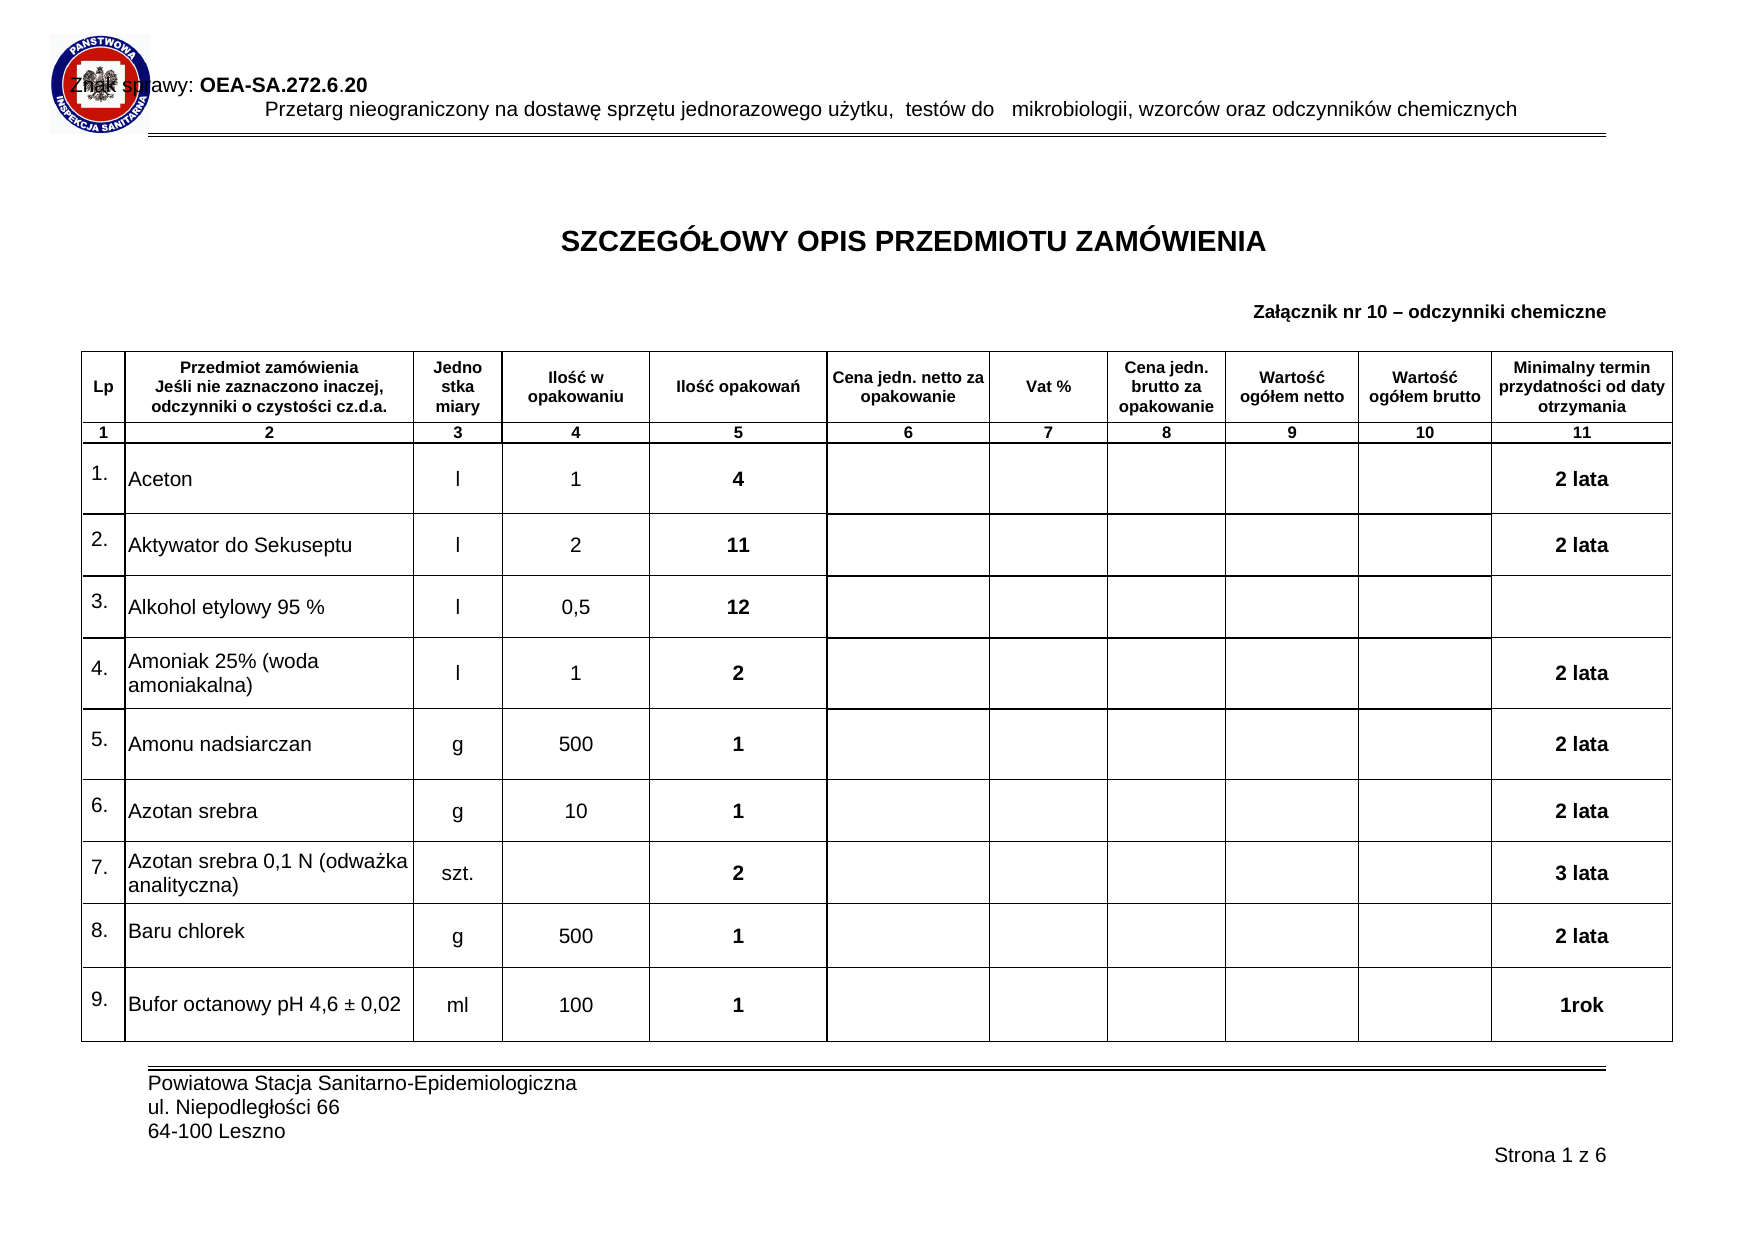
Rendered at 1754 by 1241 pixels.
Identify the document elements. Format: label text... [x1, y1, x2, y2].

table_cell 4 [650, 444, 826, 513]
table_cell [1226, 968, 1358, 1041]
table_header Jedno stka miary [414, 352, 501, 422]
table_header Cena jedn. netto za opakowanie [828, 352, 989, 422]
table_cell [1359, 968, 1491, 1041]
table_cell Azotan srebra 0,1 N (odważka analityczna) [126, 842, 413, 903]
table_cell [82, 968, 124, 1041]
table_cell Aktywator do Sekuseptu [126, 514, 413, 575]
table_cell 2 lata [1492, 513, 1672, 575]
table_cell [1108, 444, 1225, 513]
table_cell [1359, 515, 1491, 575]
table_header Ilość w opakowaniu [503, 352, 649, 422]
table_cell [1492, 575, 1672, 637]
table_cell 6 [828, 423, 989, 442]
table_cell [990, 710, 1107, 779]
table_cell 1 [650, 780, 826, 841]
table_cell [82, 576, 124, 637]
table_cell Azotan srebra [126, 780, 413, 841]
table_cell [828, 444, 989, 513]
table_cell Bufor octanowy pH 4,6 ± 0,02 [126, 968, 413, 1041]
table_cell [503, 842, 649, 903]
table_cell 2 [650, 842, 826, 903]
table_cell [1226, 842, 1358, 903]
table_cell [1226, 577, 1358, 637]
table_cell [1359, 639, 1491, 708]
table_cell [828, 842, 989, 903]
table_cell l [414, 514, 502, 575]
text Załącznik nr 10 – odczynniki chemiczne [148, 300, 1606, 322]
table_cell [990, 577, 1107, 637]
table_cell [1359, 904, 1491, 967]
table_cell 1 [650, 709, 826, 779]
table_cell 2 lata [1492, 903, 1672, 967]
table_cell [990, 968, 1107, 1041]
table_cell l [414, 444, 502, 513]
table_cell [1359, 780, 1491, 841]
table_cell [1108, 968, 1225, 1041]
table_cell ml [414, 968, 502, 1041]
table_cell [828, 710, 989, 779]
table_cell 2 lata [1492, 708, 1672, 779]
table_cell 1 [503, 638, 649, 708]
table_cell [1108, 577, 1225, 637]
table_cell [82, 904, 124, 967]
table_cell [828, 780, 989, 841]
table_cell 5 [650, 423, 826, 442]
table_cell 11 [1492, 423, 1672, 442]
table_cell 12 [650, 576, 826, 637]
table_cell [82, 514, 124, 575]
table_cell 3 [414, 423, 501, 442]
table_cell [990, 780, 1107, 841]
table_cell [1108, 710, 1225, 779]
table_cell Alkohol etylowy 95 % [126, 576, 413, 637]
table_header Cena jedn. brutto za opakowanie [1108, 352, 1225, 422]
table_cell [1108, 515, 1225, 575]
table_header Vat % [990, 352, 1107, 422]
table_cell 7 [990, 423, 1107, 442]
table_cell 2 lata [1492, 442, 1672, 513]
table_cell 11 [650, 514, 826, 575]
table_cell [82, 709, 124, 779]
table_cell 4 [503, 423, 649, 442]
table_header Lp [82, 352, 124, 422]
picture [50, 34, 151, 134]
table_cell [1226, 444, 1358, 513]
table_cell [828, 577, 989, 637]
table_cell g [414, 709, 502, 779]
table_cell l [414, 638, 502, 708]
table_cell 2 [650, 638, 826, 708]
table_cell [1108, 904, 1225, 967]
table_cell [990, 904, 1107, 967]
table_cell 9 [1226, 423, 1358, 442]
table_cell [1226, 710, 1358, 779]
text SZCZEGÓŁOWY OPIS PRZEDMIOTU ZAMÓWIENIA [148, 224, 1606, 257]
table_cell 8 [1108, 423, 1225, 442]
table_cell szt. [414, 842, 502, 903]
table_cell [1108, 780, 1225, 841]
table_cell [828, 968, 989, 1041]
table_header Przedmiot zamówienia Jeśli nie zaznaczono inaczej, odczynniki o czystości cz.d.a. [126, 352, 413, 422]
table_cell [1226, 515, 1358, 575]
table_header Ilość opakowań [650, 352, 826, 422]
table_cell 1 [650, 904, 826, 967]
table_cell [828, 639, 989, 708]
table_cell 2 lata [1492, 637, 1672, 708]
table_header Wartość ogółem netto [1226, 352, 1358, 422]
table_cell 500 [503, 709, 649, 779]
table_cell 100 [503, 968, 649, 1041]
table_cell 2 lata [1492, 779, 1672, 841]
table_cell 10 [1359, 423, 1491, 442]
table_cell [1226, 904, 1358, 967]
table_cell g [414, 904, 502, 967]
table_cell 1 [82, 423, 124, 442]
table_cell [990, 639, 1107, 708]
table_cell 2 [126, 423, 413, 442]
table_cell [82, 443, 124, 513]
table_header Minimalny termin przydatności od daty otrzymania [1492, 352, 1672, 422]
table_cell [1359, 710, 1491, 779]
table_header Wartość ogółem brutto [1359, 352, 1491, 422]
table_cell g [414, 780, 502, 841]
table_cell 1 [503, 444, 649, 513]
table_cell [1359, 842, 1491, 903]
table_cell [1226, 639, 1358, 708]
table_cell [1359, 577, 1491, 637]
table_cell 500 [503, 904, 649, 967]
table_cell [82, 842, 124, 903]
table_cell 3 lata [1492, 841, 1672, 903]
table_cell 1rok [1492, 967, 1672, 1041]
table_cell 10 [503, 780, 649, 841]
table_cell [1108, 639, 1225, 708]
table_cell Baru chlorek [126, 904, 413, 967]
table_cell [1359, 444, 1491, 513]
table_cell [990, 515, 1107, 575]
table_cell [990, 842, 1107, 903]
table_cell Amoniak 25% (woda amoniakalna) [126, 638, 413, 708]
table_cell [1226, 780, 1358, 841]
table_cell Amonu nadsiarczan [126, 709, 413, 779]
table_cell [828, 904, 989, 967]
table_cell Aceton [126, 444, 413, 513]
table_cell [828, 515, 989, 575]
table_cell 0,5 [503, 576, 649, 637]
table_cell [82, 638, 124, 708]
table_cell [82, 780, 124, 841]
table_cell [1108, 842, 1225, 903]
table_cell 2 [503, 514, 649, 575]
table_cell l [414, 576, 502, 637]
table_cell [990, 444, 1107, 513]
table_cell 1 [650, 968, 826, 1041]
